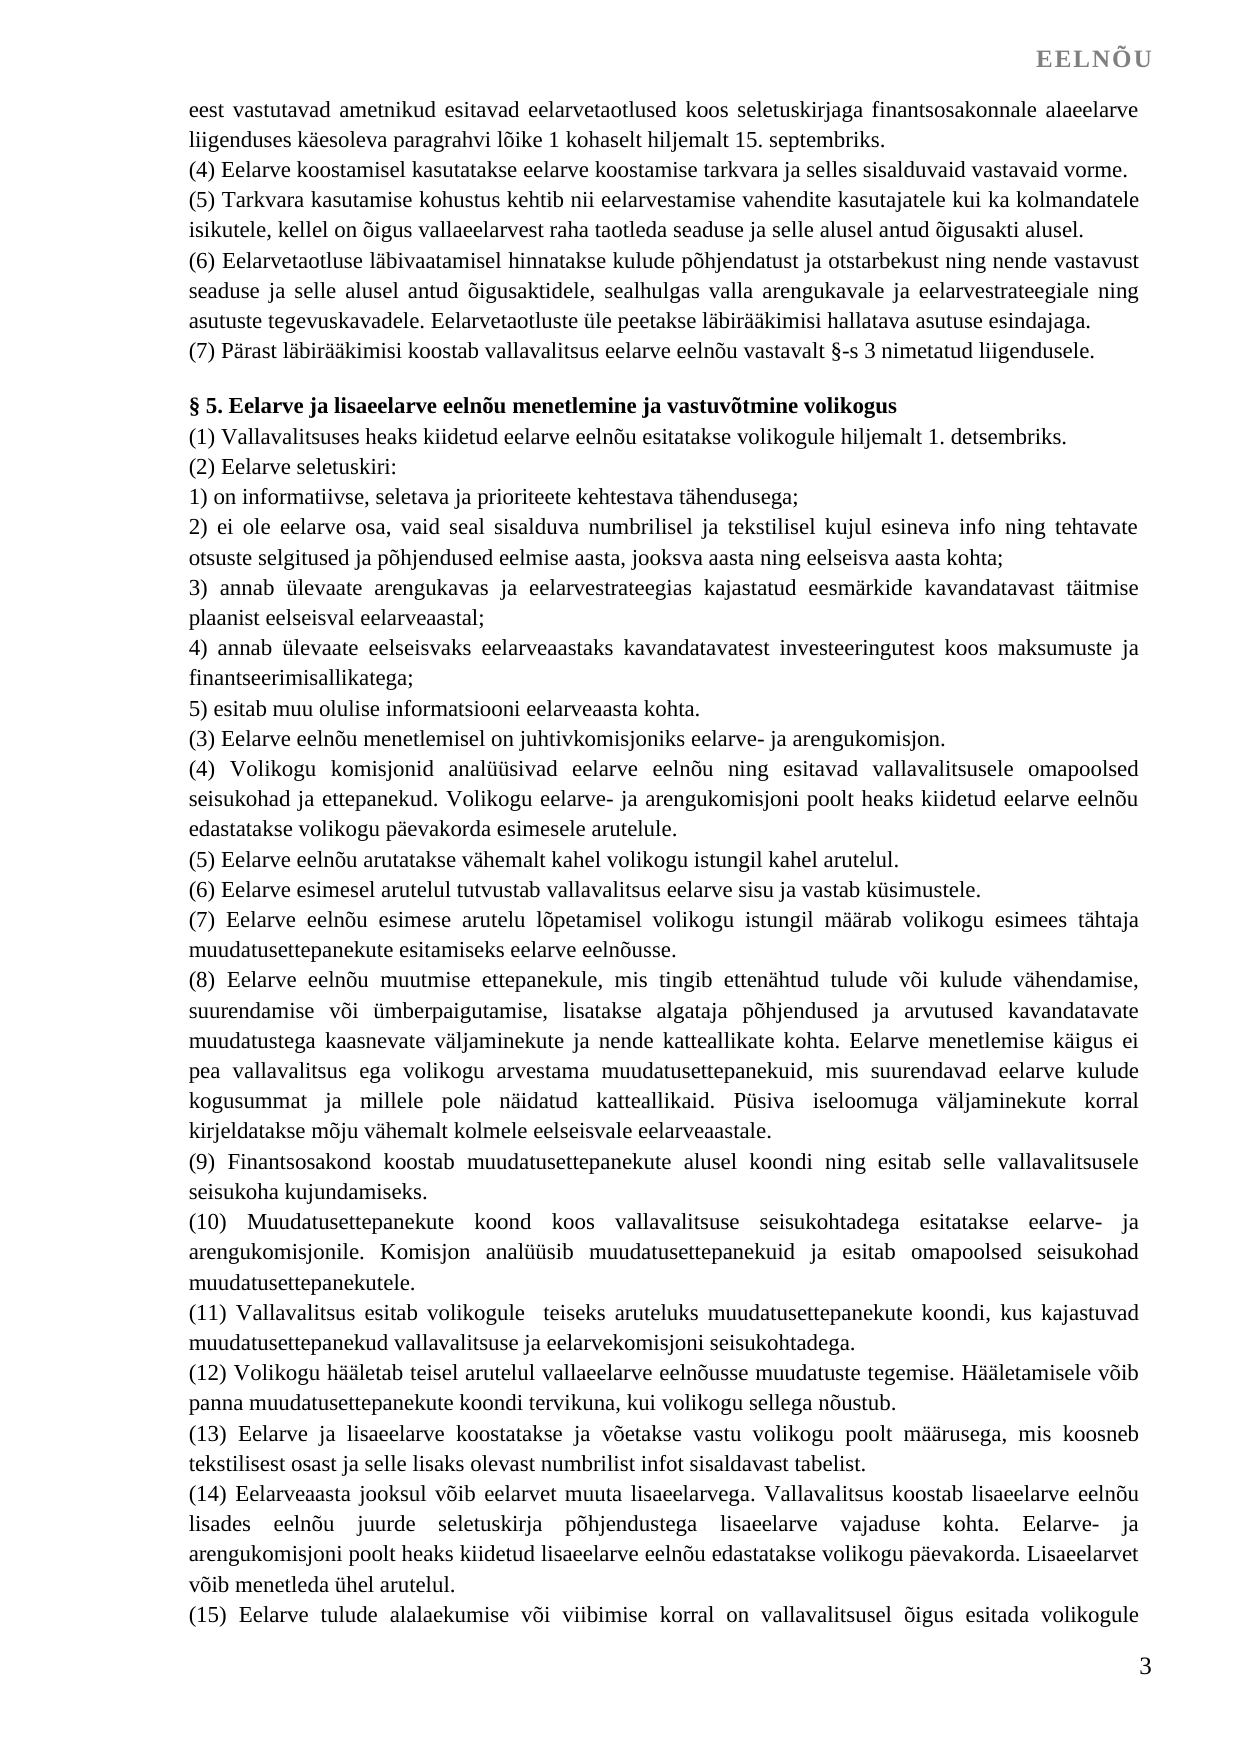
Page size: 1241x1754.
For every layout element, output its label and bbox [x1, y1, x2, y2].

table_cell [166, 96, 1140, 1627]
